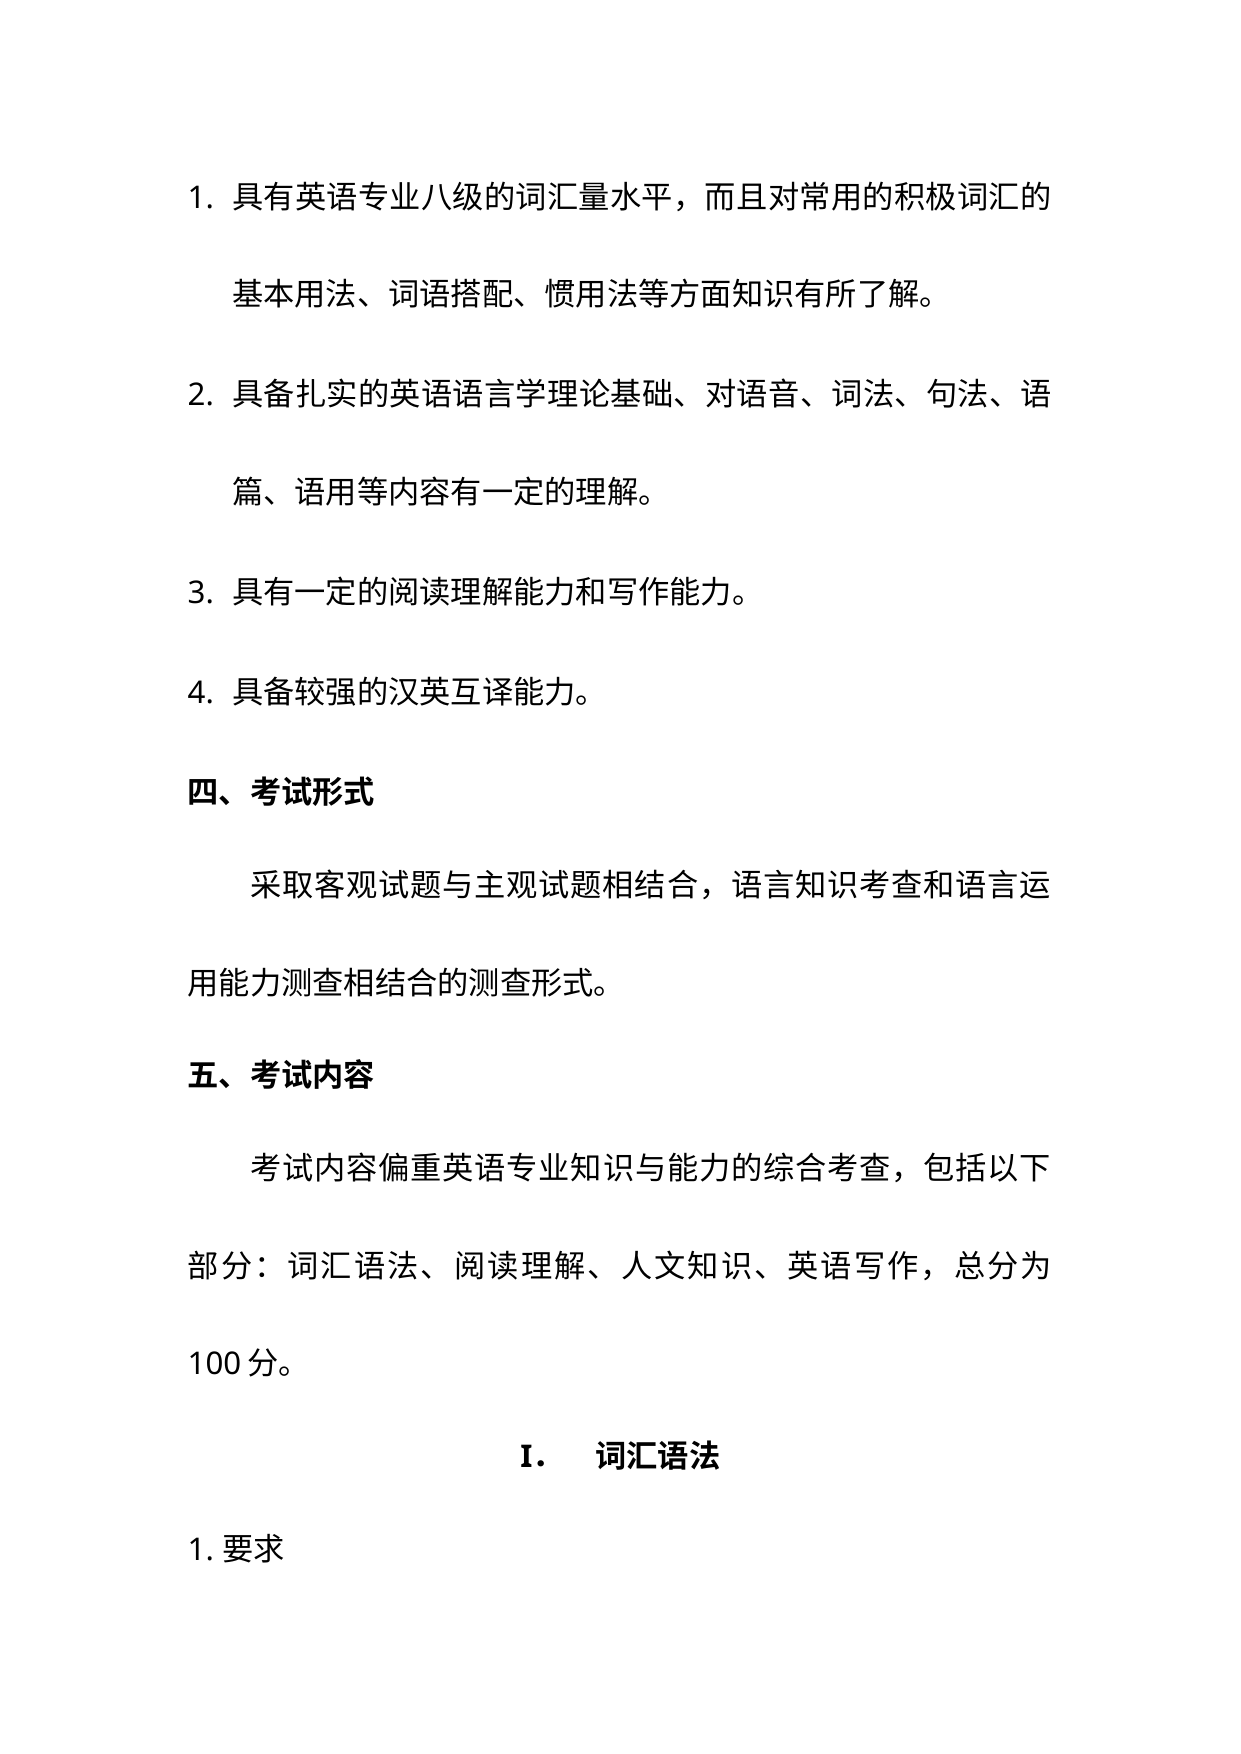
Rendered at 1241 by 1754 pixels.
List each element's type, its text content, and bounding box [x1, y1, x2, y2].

list 具有一定的阅读理解能力和写作能力。 [187, 557, 1053, 622]
text 五、考试内容 [187, 1041, 1053, 1106]
list 具备扎实的英语语言学理论基础、对语音、词法、句法、语篇、语用等内容有一定的理解。 [187, 359, 1053, 522]
text 1. 要求 [187, 1514, 1053, 1579]
list 词汇语法 [187, 1421, 1053, 1486]
text 采取客观试题与主观试题相结合，语言知识考查和语言运用能力测查相结合的测查形式。 [187, 850, 1053, 1013]
list 具备较强的汉英互译能力。 [187, 657, 1053, 722]
text 考试内容偏重英语专业知识与能力的综合考查，包括以下部分：词汇语法、阅读理解、人文知识、英语写作，总分为100分。 [187, 1133, 1053, 1393]
list 具有英语专业八级的词汇量水平，而且对常用的积极词汇的基本用法、词语搭配、惯用法等方面知识有所了解。 [187, 162, 1053, 324]
text 四、考试形式 [187, 758, 1053, 823]
